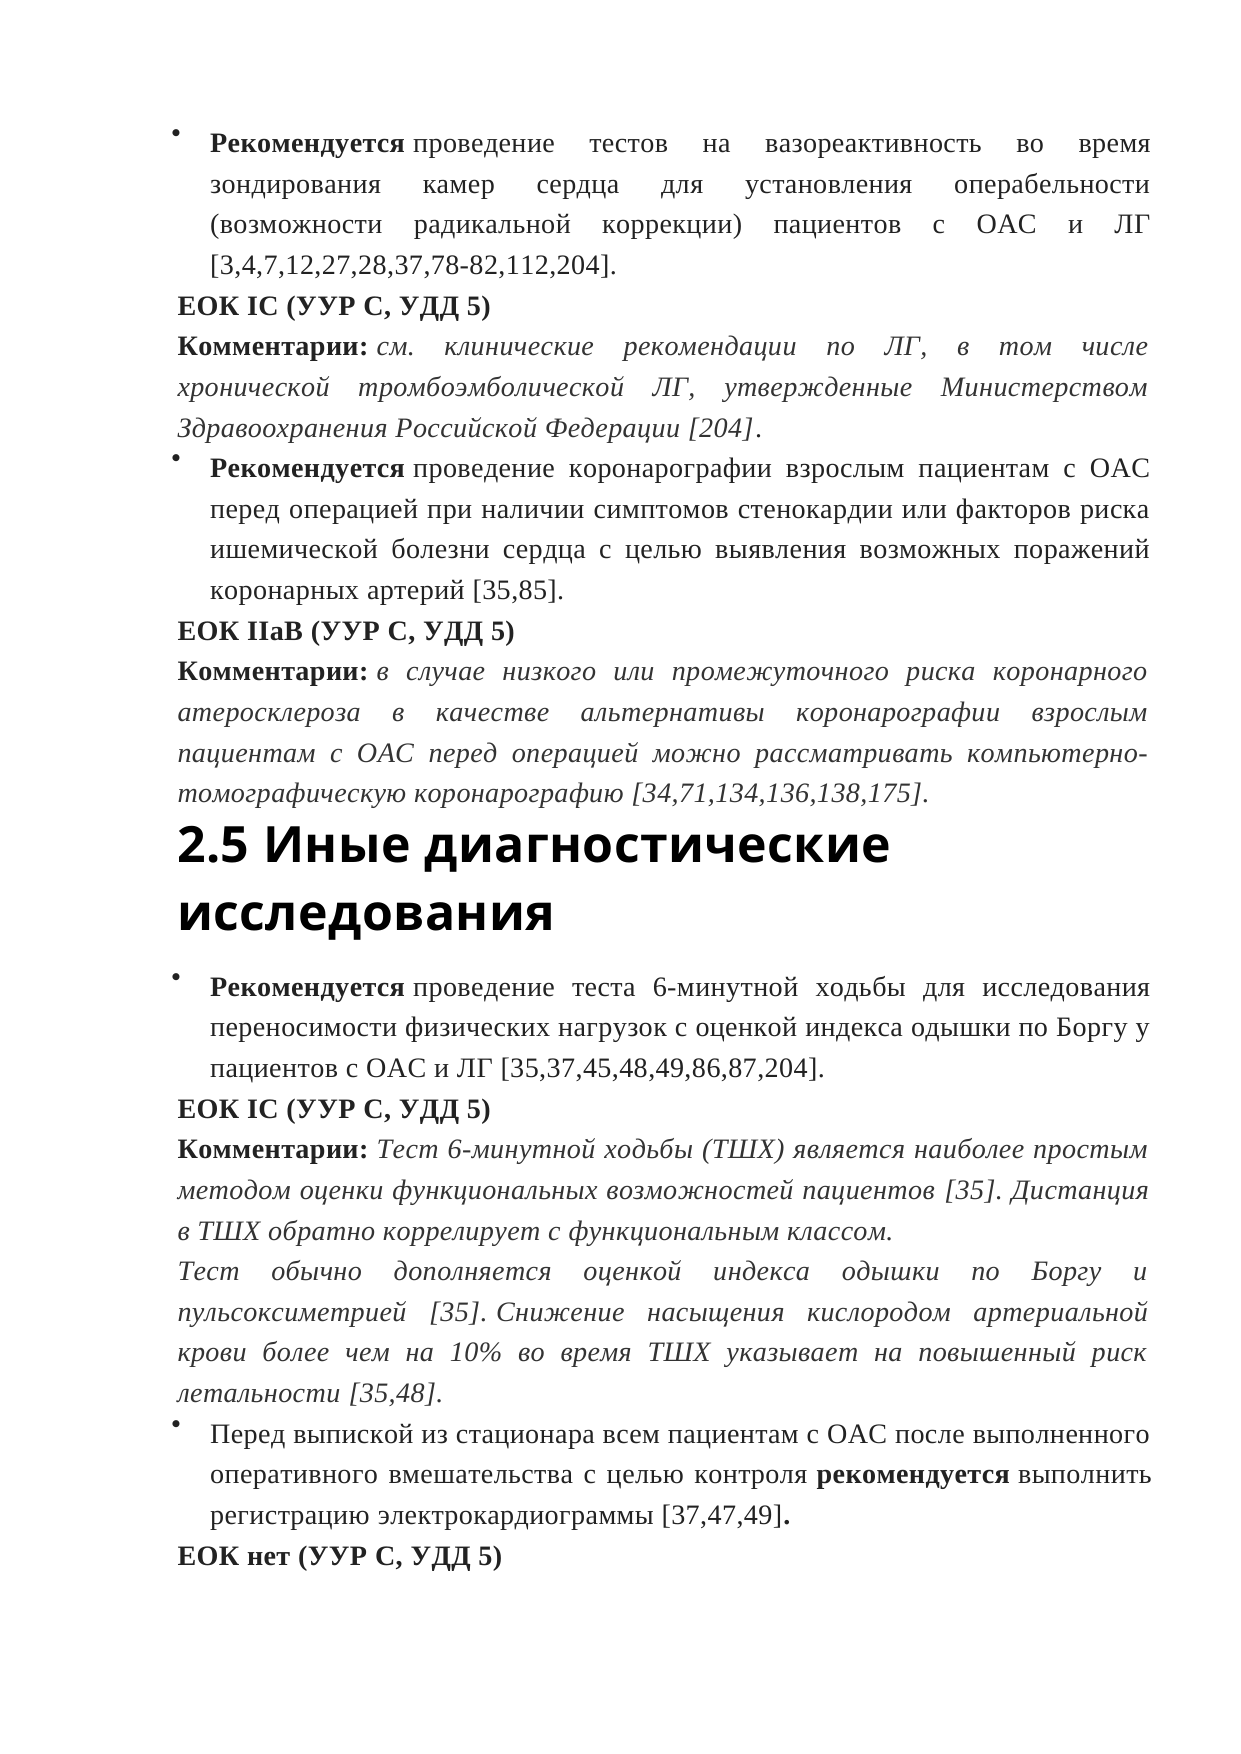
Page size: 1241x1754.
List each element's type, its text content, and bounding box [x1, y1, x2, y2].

list Рекомендуется проведение тестов на вазореактивность во время зондирования камер сердца для установления операбельности (возможности радикальной коррекции) пациентов с ОАС и ЛГ [3,4,7,12,27,28,37,78-82,112,204]. [172, 118, 1152, 281]
text Комментарии: в случае низкого или промежуточного риска коронарного атеросклероза в качестве альтернативы коронарографии взрослым пациентам с ОАС перед операцией можно рассматривать компьютерно-томографическую коронарографию [34,71,134,136,138,175]. [177, 646, 1152, 809]
text Тест обычно дополняется оценкой индекса одышки по Боргу и пульсоксиметрией [35]. Снижение насыщения кислородом артериальной крови более чем на 10% во время ТШХ указывает на повышенный риск летальности [35,48]. [177, 1246, 1152, 1408]
text ЕОК IС (УУР С, УДД 5) [177, 1083, 1152, 1124]
list Рекомендуется проведение теста 6-минутной ходьбы для исследования переносимости физических нагрузок с оценкой индекса одышки по Боргу у пациентов с ОАС и ЛГ [35,37,45,48,49,86,87,204]. [172, 962, 1152, 1083]
list Перед выпиской из стационара всем пациентам с ОАС после выполненного оперативного вмешательства с целью контроля рекомендуется выполнить регистрацию электрокардиограммы [37,47,49]. [172, 1408, 1152, 1530]
text Комментарии: Тест 6-минутной ходьбы (ТШХ) является наиболее простым методом оценки функциональных возможностей пациентов [35]. Дистанция в ТШХ обратно коррелирует с функциональным классом. [177, 1124, 1152, 1246]
text ЕОК IIaB (УУР С, УДД 5) [177, 606, 1152, 646]
text ЕОК IC (УУР С, УДД 5) [177, 281, 1152, 321]
text 2.5 Иные диагностические исследования [177, 809, 1152, 945]
text Комментарии: см. клинические рекомендации по ЛГ, в том числе хронической тромбоэмболической ЛГ, утвержденные Министерством Здравоохранения Российской Федерации [204]. [177, 321, 1152, 443]
text ЕОК нет (УУР С, УДД 5) [177, 1530, 1152, 1571]
list Рекомендуется проведение коронарографии взрослым пациентам с ОАС перед операцией при наличии симптомов стенокардии или факторов риска ишемической болезни сердца с целью выявления возможных поражений коронарных артерий [35,85]. [172, 443, 1152, 606]
